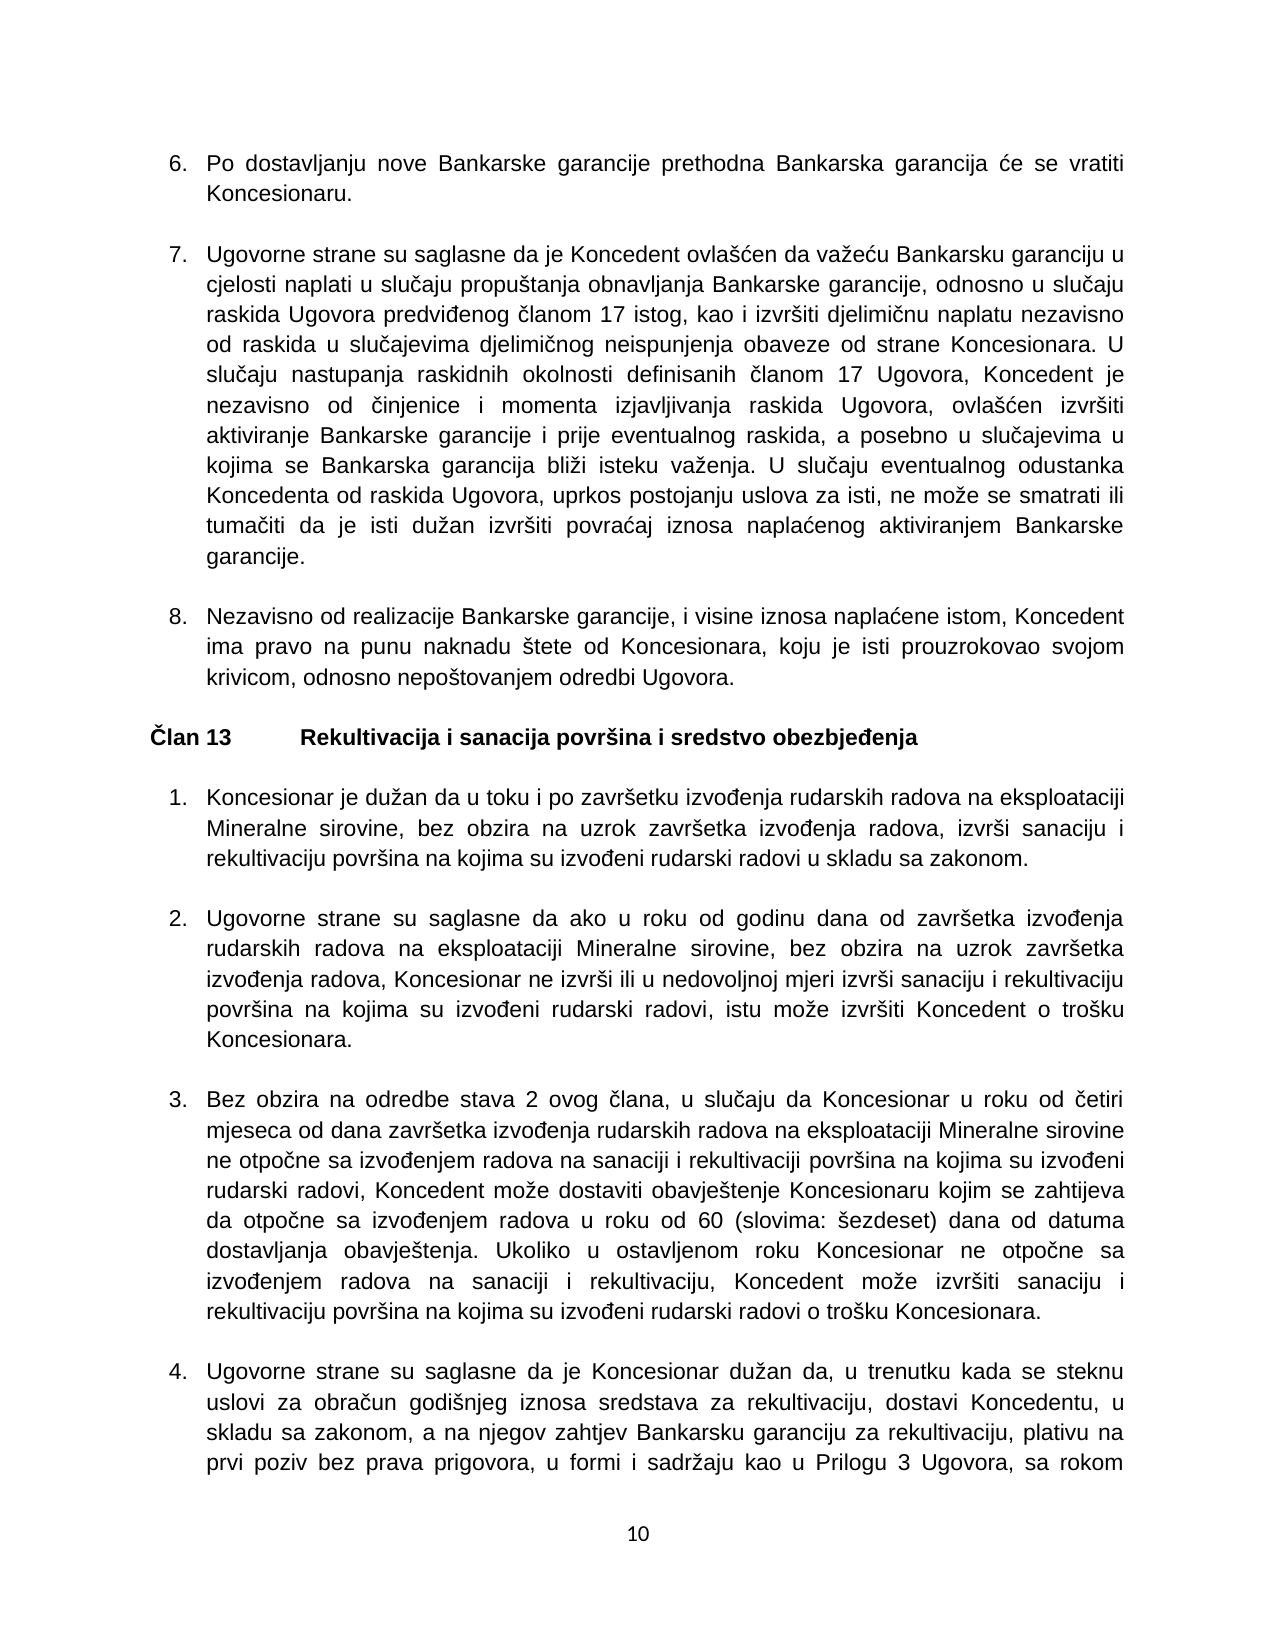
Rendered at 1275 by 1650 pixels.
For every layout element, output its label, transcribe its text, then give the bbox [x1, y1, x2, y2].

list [169, 1358, 1125, 1475]
list Bez obzira na odredbe stava 2 ovog člana, u slučaju da Koncesionar u roku od četiri mjeseca od dana završetka izvođenja rudarskih radova na eksploataciji Mineralne sirovine ne otpočne sa izvođenjem radova na sanaciji i rekultivaciji površina na kojima su izvođeni rudarski radovi, Koncedent može dostaviti obavještenje Koncesionaru kojim se zahtijeva da otpočne sa izvođenjem radova u roku od 60 (slovima: šezdeset) dana od datuma dostavljanja obavještenja. Ukoliko u ostavljenom roku Koncesionar ne otpočne sa izvođenjem radova na sanaciji i rekultivaciju, Koncedent može izvršiti sanaciju i rekultivaciju površina na kojima su izvođeni rudarski radovi o trošku Koncesionara. [169, 1086, 1125, 1324]
list Nezavisno od realizacije Bankarske garancije, i visine iznosa naplaćene istom, Koncedent ima pravo na punu naknadu štete od Koncesionara, koju je isti prouzrokovao svojom krivicom, odnosno nepoštovanjem odredbi Ugovora. [169, 603, 1125, 690]
list Koncesionar je dužan da u toku i po završetku izvođenja rudarskih radova na eksploataciji Mineralne sirovine, bez obzira na uzrok završetka izvođenja radova, izvrši sanaciju i rekultivaciju površina na kojima su izvođeni rudarski radovi u skladu sa zakonom. [169, 784, 1125, 871]
list Rekultivacija i sanacija površina i sredstvo obezbjeđenja [150, 724, 1125, 750]
list Po dostavljanju nove Bankarske garancije prethodna Bankarska garancija će se vratiti Koncesionaru. [169, 150, 1125, 207]
list Ugovorne strane su saglasne da je Koncedent ovlašćen da važeću Bankarsku garanciju u cjelosti naplati u slučaju propuštanja obnavljanja Bankarske garancije, odnosno u slučaju raskida Ugovora predviđenog članom 17 istog, kao i izvršiti djelimičnu naplatu nezavisno od raskida u slučajevima djelimičnog neispunjenja obaveze od strane Koncesionara. U slučaju nastupanja raskidnih okolnosti definisanih članom 17 Ugovora, Koncedent je nezavisno od činjenice i momenta izjavljivanja raskida Ugovora, ovlašćen izvršiti aktiviranje Bankarske garancije i prije eventualnog raskida, a posebno u slučajevima u kojima se Bankarska garancija bliži isteku važenja. U slučaju eventualnog odustanka Koncedenta od raskida Ugovora, uprkos postojanju uslova za isti, ne može se smatrati ili tumačiti da je isti dužan izvršiti povraćaj iznosa naplaćenog aktiviranjem Bankarske garancije. [169, 241, 1125, 569]
list Ugovorne strane su saglasne da ako u roku od godinu dana od završetka izvođenja rudarskih radova na eksploataciji Mineralne sirovine, bez obzira na uzrok završetka izvođenja radova, Koncesionar ne izvrši ili u nedovoljnoj mjeri izvrši sanaciju i rekultivaciju površina na kojima su izvođeni rudarski radovi, istu može izvršiti Koncedent o trošku Koncesionara. [169, 905, 1125, 1052]
